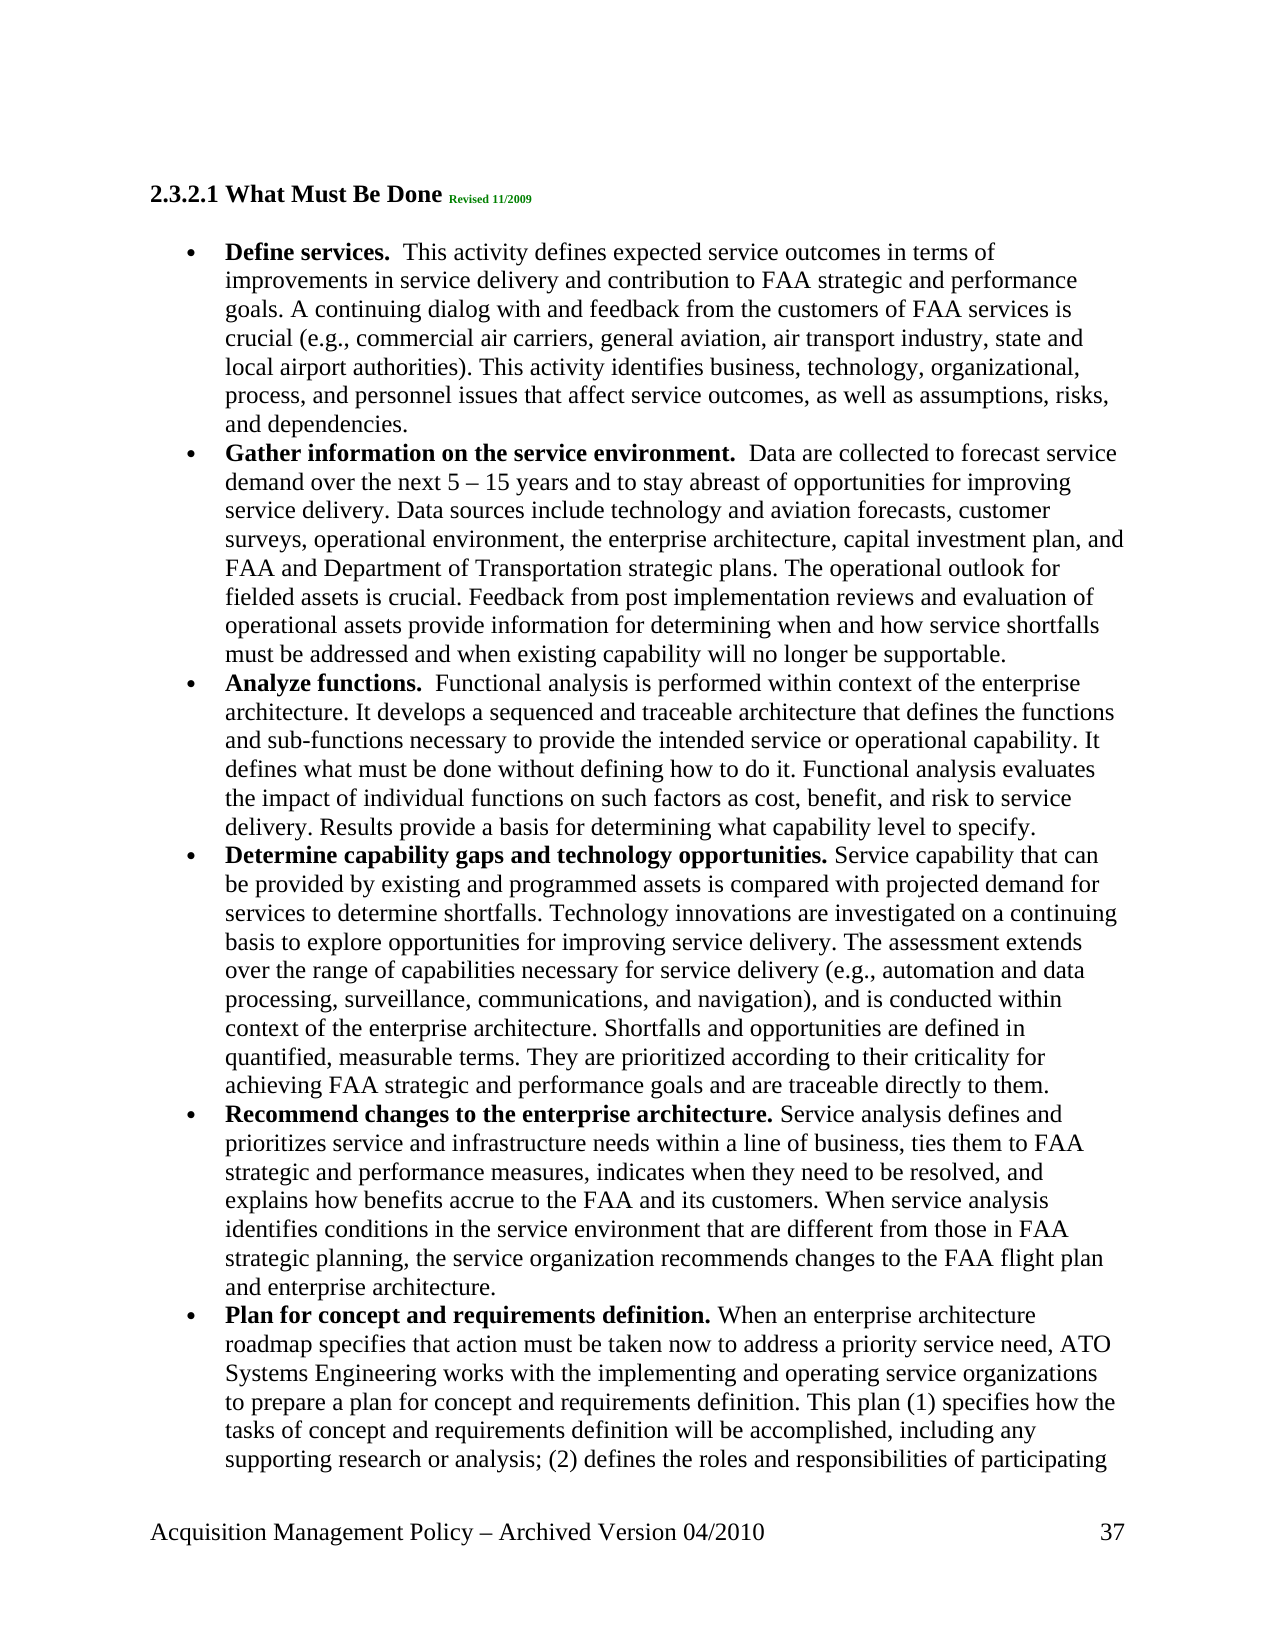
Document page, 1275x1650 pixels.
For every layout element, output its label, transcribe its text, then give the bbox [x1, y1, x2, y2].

list Determine capability gaps and technology opportunities. Service capability that can be provided by existing and programmed assets is compared with projected demand for services to determine shortfalls. Technology innovations are investigated on a continuing basis to explore opportunities for improving service delivery. The assessment extends over the range of capabilities necessary for service delivery (e.g., automation and data processing, surveillance, communications, and navigation), and is conducted within context of the enterprise architecture. Shortfalls and opportunities are defined in quantified, measurable terms. They are prioritized according to their criticality for achieving FAA strategic and performance goals and are traceable directly to them. [187, 840, 1125, 1099]
list Analyze functions. Functional analysis is performed within context of the enterprise architecture. It develops a sequenced and traceable architecture that defines the functions and sub-functions necessary to provide the intended service or operational capability. It defines what must be done without defining how to do it. Functional analysis evaluates the impact of individual functions on such factors as cost, benefit, and risk to service delivery. Results provide a basis for determining what capability level to specify. [187, 668, 1125, 840]
list Define services. This activity defines expected service outcomes in terms of improvements in service delivery and contribution to FAA strategic and performance goals. A continuing dialog with and feedback from the customers of FAA services is crucial (e.g., commercial air carriers, general aviation, air transport industry, state and local airport authorities). This activity identifies business, technology, organizational, process, and personnel issues that affect service outcomes, as well as assumptions, risks, and dependencies. [187, 237, 1125, 438]
text 2.3.2.1 What Must Be Done Revised 11/2009 [150, 150, 1125, 207]
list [187, 1300, 1125, 1473]
list Gather information on the service environment. Data are collected to forecast service demand over the next 5 – 15 years and to stay abreast of opportunities for improving service delivery. Data sources include technology and aviation forecasts, customer surveys, operational environment, the enterprise architecture, capital investment plan, and FAA and Department of Transportation strategic plans. The operational outlook for fielded assets is crucial. Feedback from post implementation reviews and evaluation of operational assets provide information for determining when and how service shortfalls must be addressed and when existing capability will no longer be supportable. [187, 438, 1125, 668]
list Recommend changes to the enterprise architecture. Service analysis defines and prioritizes service and infrastructure needs within a line of business, ties them to FAA strategic and performance measures, indicates when they need to be resolved, and explains how benefits accrue to the FAA and its customers. When service analysis identifies conditions in the service environment that are different from those in FAA strategic planning, the service organization recommends changes to the FAA flight plan and enterprise architecture. [187, 1099, 1125, 1300]
